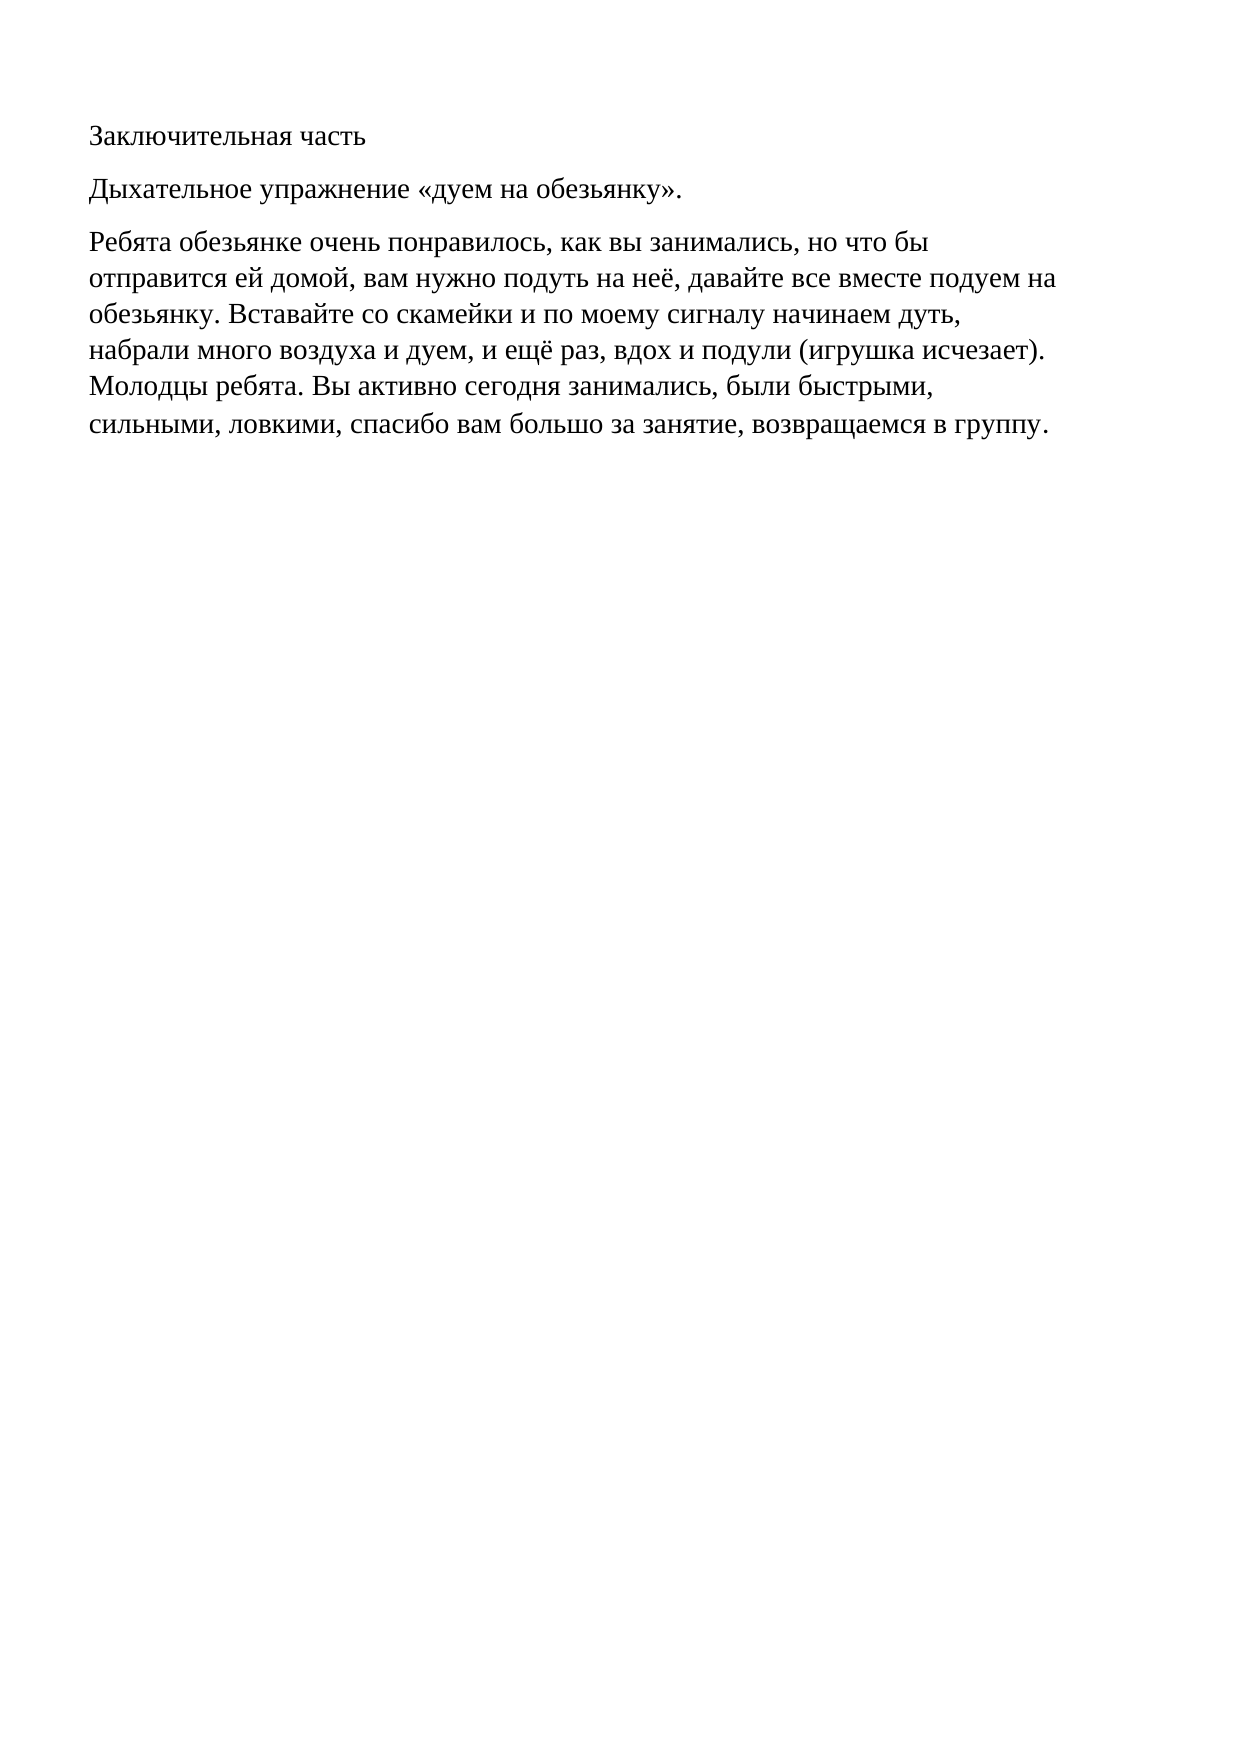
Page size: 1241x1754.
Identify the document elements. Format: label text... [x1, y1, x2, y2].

text Ребята обезьянке очень понравилось, как вы занимались, но что бы отправится ей домой, вам нужно подуть на неё, давайте все вместе подуем на обезьянку. Вставайте со скамейки и по моему сигналу начинаем дуть, набрали много воздуха и дуем, и ещё раз, вдох и подули (игрушка исчезает). Молодцы ребята. Вы активно сегодня занимались, были быстрыми, сильными, ловкими, спасибо вам большо за занятие, возвращаемся в группу. [88, 224, 1063, 440]
text Заключительная часть [88, 118, 1063, 152]
text Дыхательное упражнение «дуем на обезьянку». [88, 171, 1063, 204]
